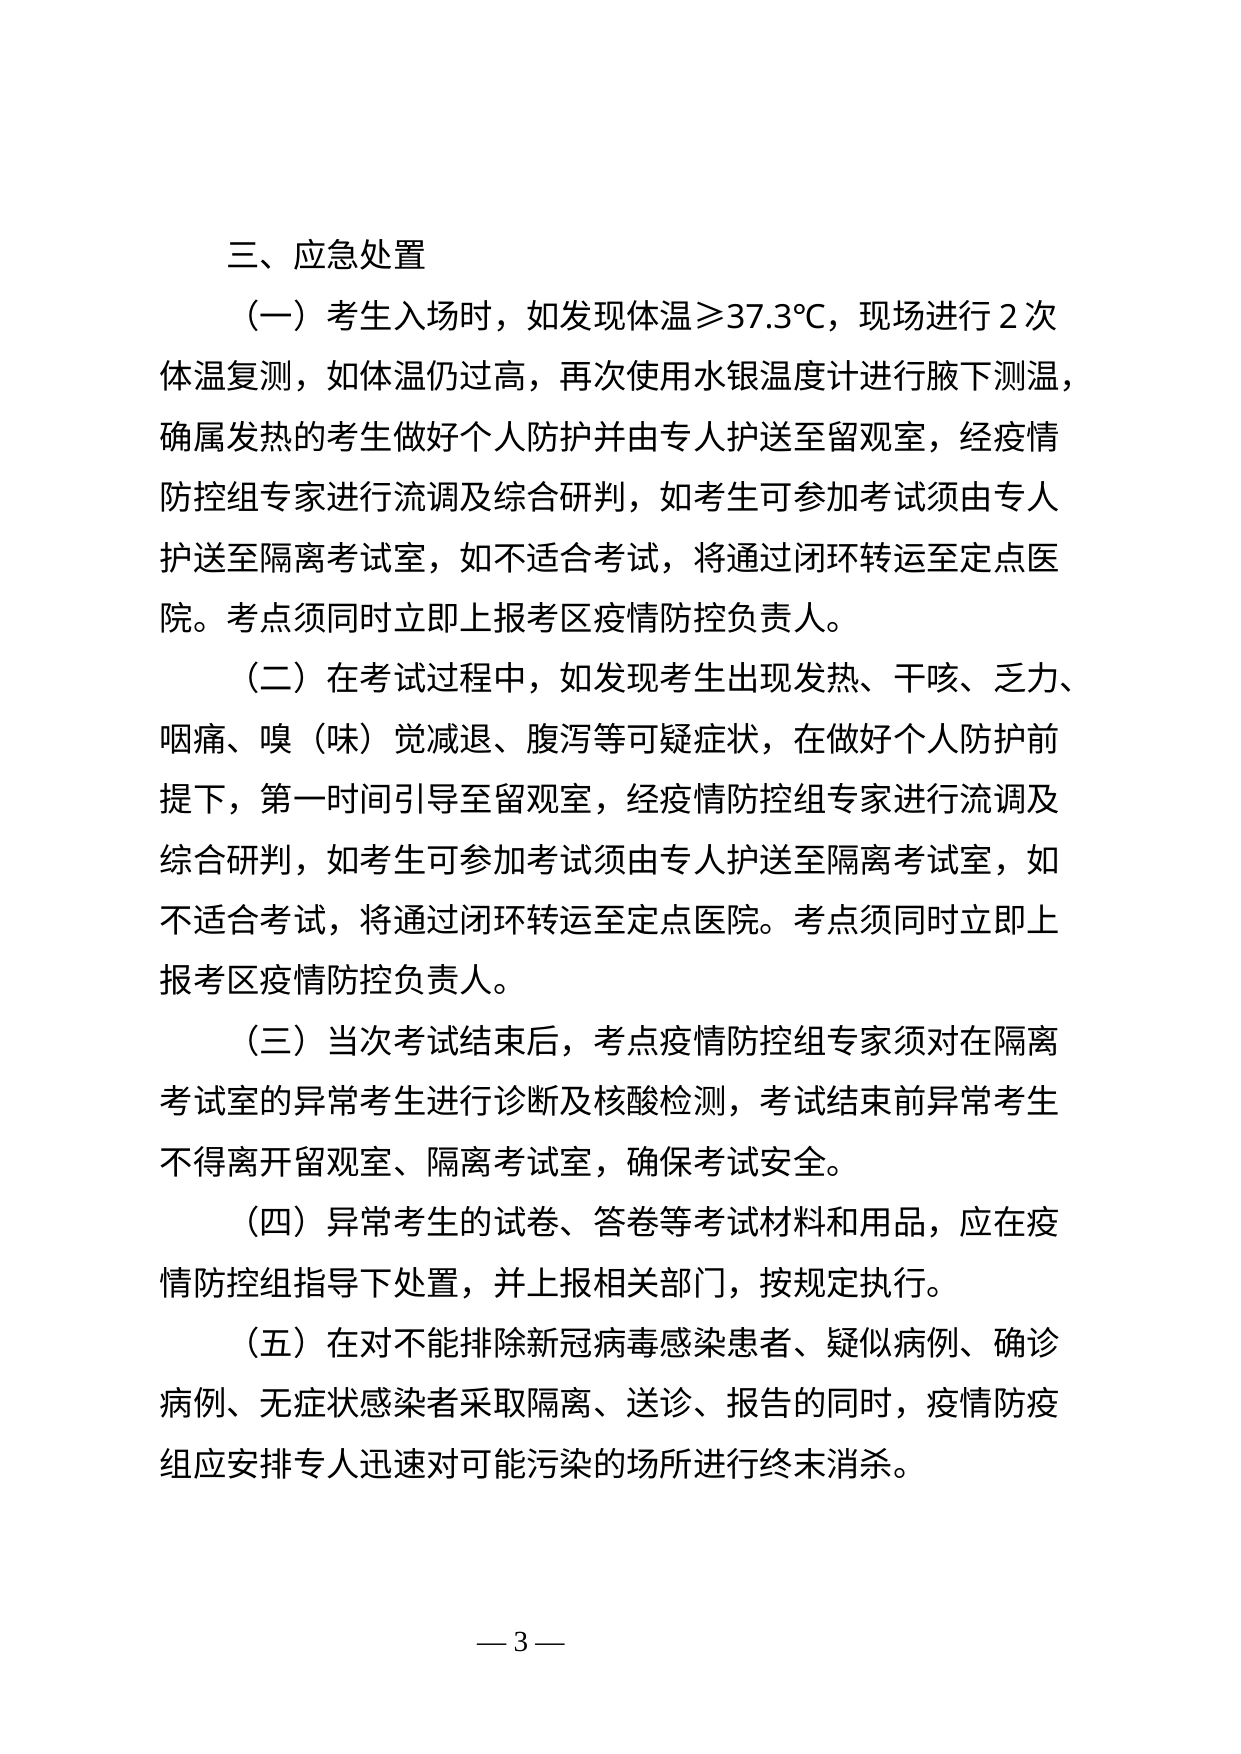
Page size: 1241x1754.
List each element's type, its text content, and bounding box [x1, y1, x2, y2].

text 三、应急处置 [159, 219, 1081, 280]
text （四）异常考生的试卷、答卷等考试材料和用品，应在疫情防控组指导下处置，并上报相关部门，按规定执行。 [159, 1186, 1081, 1307]
text （三）当次考试结束后，考点疫情防控组专家须对在隔离考试室的异常考生进行诊断及核酸检测，考试结束前异常考生不得离开留观室、隔离考试室，确保考试安全。 [159, 1005, 1081, 1186]
text （二）在考试过程中，如发现考生出现发热、干咳、乏力、咽痛、嗅（味）觉减退、腹泻等可疑症状，在做好个人防护前提下，第一时间引导至留观室，经疫情防控组专家进行流调及综合研判，如考生可参加考试须由专人护送至隔离考试室，如不适合考试，将通过闭环转运至定点医院。考点须同时立即上报考区疫情防控负责人。 [159, 642, 1081, 1005]
text （一）考生入场时，如发现体温≥37.3℃，现场进行2次体温复测，如体温仍过高，再次使用水银温度计进行腋下测温，确属发热的考生做好个人防护并由专人护送至留观室，经疫情防控组专家进行流调及综合研判，如考生可参加考试须由专人护送至隔离考试室，如不适合考试，将通过闭环转运至定点医院。考点须同时立即上报考区疫情防控负责人。 [159, 280, 1081, 642]
text （五）在对不能排除新冠病毒感染患者、疑似病例、确诊病例、无症状感染者采取隔离、送诊、报告的同时，疫情防疫组应安排专人迅速对可能污染的场所进行终末消杀。 [159, 1307, 1081, 1488]
